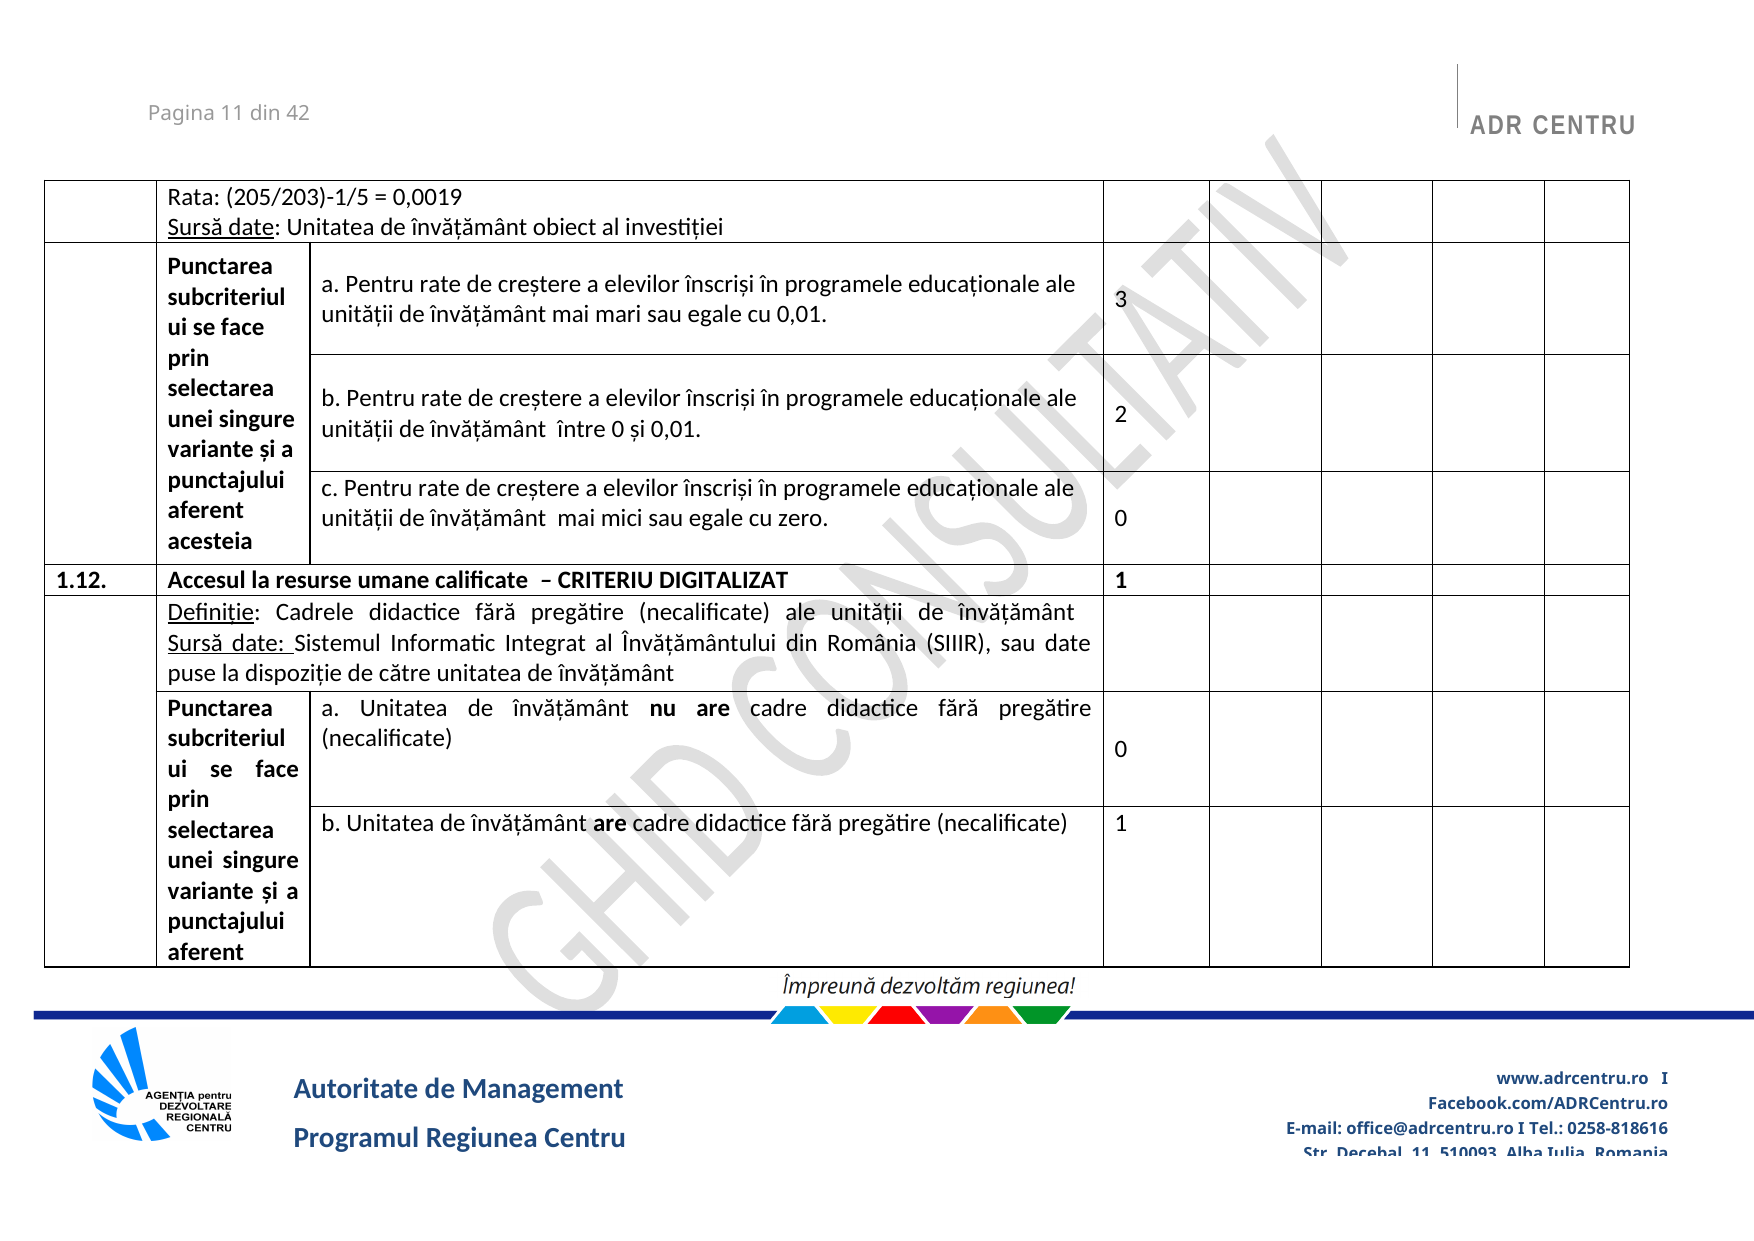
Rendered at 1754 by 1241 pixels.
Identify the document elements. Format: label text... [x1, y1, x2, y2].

table_cell [1545, 596, 1629, 691]
table_cell 1 [1104, 565, 1209, 595]
table_cell [1322, 355, 1432, 471]
table_cell [45, 243, 156, 564]
table_cell [1322, 472, 1432, 564]
table_cell [1322, 181, 1432, 242]
table_cell [1322, 692, 1432, 806]
table_cell 3 [1104, 243, 1209, 354]
table_cell c. Pentru rate de creștere a elevilor înscriși în programele educaționale ale unității de învățământ mai mici sau egale cu zero. [311, 472, 1103, 564]
table_cell 1 [1104, 807, 1209, 966]
table_cell 0 [1104, 692, 1209, 806]
picture [769, 972, 1089, 998]
table_cell [1322, 807, 1432, 966]
table_cell [1210, 472, 1321, 564]
table_cell [1104, 596, 1209, 691]
table_cell Punctarea subcriteriului se face prin selectarea unei singure variante și a punctajului aferent acesteia [157, 243, 309, 564]
table_cell [1545, 807, 1629, 966]
table_cell Definiție: Cadrele didactice fără pregătire (necalificate) ale unității de învățământ Sursă date: Sistemul Informatic Integrat al Învățământului din România (SIIIR), sau date puse la dispoziție de către unitatea de învățământ [157, 596, 1103, 691]
table_cell [1545, 565, 1629, 595]
table_cell [1433, 243, 1544, 354]
table_cell [1545, 181, 1629, 242]
table_cell [1104, 181, 1209, 242]
table_cell [1433, 472, 1544, 564]
picture [33, 1006, 784, 1024]
table_cell [45, 181, 156, 242]
table_cell [1322, 596, 1432, 691]
table_cell [1210, 596, 1321, 691]
table_cell [1210, 565, 1321, 595]
table_cell [1433, 565, 1544, 595]
table_cell [1433, 807, 1544, 966]
table_cell [1210, 692, 1321, 806]
table_cell b. Pentru rate de creștere a elevilor înscriși în programele educaționale ale unității de învățământ între 0 și 0,01. [311, 355, 1103, 471]
picture [816, 1006, 1754, 1024]
table_cell [1322, 565, 1432, 595]
table_cell 1.12. [45, 565, 156, 595]
table_cell Punctarea subcriteriului se face prin selectarea unei singure variante și a punctajului aferent acesteia [157, 692, 309, 966]
table_cell b. Unitatea de învățământ are cadre didactice fără pregătire (necalificate) [311, 807, 1103, 966]
table_cell [45, 596, 156, 966]
picture [92, 1027, 232, 1141]
table_cell a. Pentru rate de creștere a elevilor înscriși în programele educaționale ale unității de învățământ mai mari sau egale cu 0,01. [311, 243, 1103, 354]
table_cell [1210, 355, 1321, 471]
table_cell [1433, 355, 1544, 471]
table_cell [1210, 243, 1321, 354]
table_cell [1545, 243, 1629, 354]
table_cell 0 [1104, 472, 1209, 564]
table_cell [1433, 181, 1544, 242]
table_cell [1545, 355, 1629, 471]
table_cell 2 [1104, 355, 1209, 471]
table_cell a. Unitatea de învățământ nu are cadre didactice fără pregătire (necalificate) [311, 692, 1103, 806]
table_cell [1210, 181, 1321, 242]
table_cell Accesul la resurse umane calificate – CRITERIU DIGITALIZAT [157, 565, 1103, 595]
table_cell [1322, 243, 1432, 354]
table_cell [1210, 807, 1321, 966]
table_cell [1545, 692, 1629, 806]
table_cell [1433, 692, 1544, 806]
table_cell [1433, 596, 1544, 691]
table_cell [1545, 472, 1629, 564]
